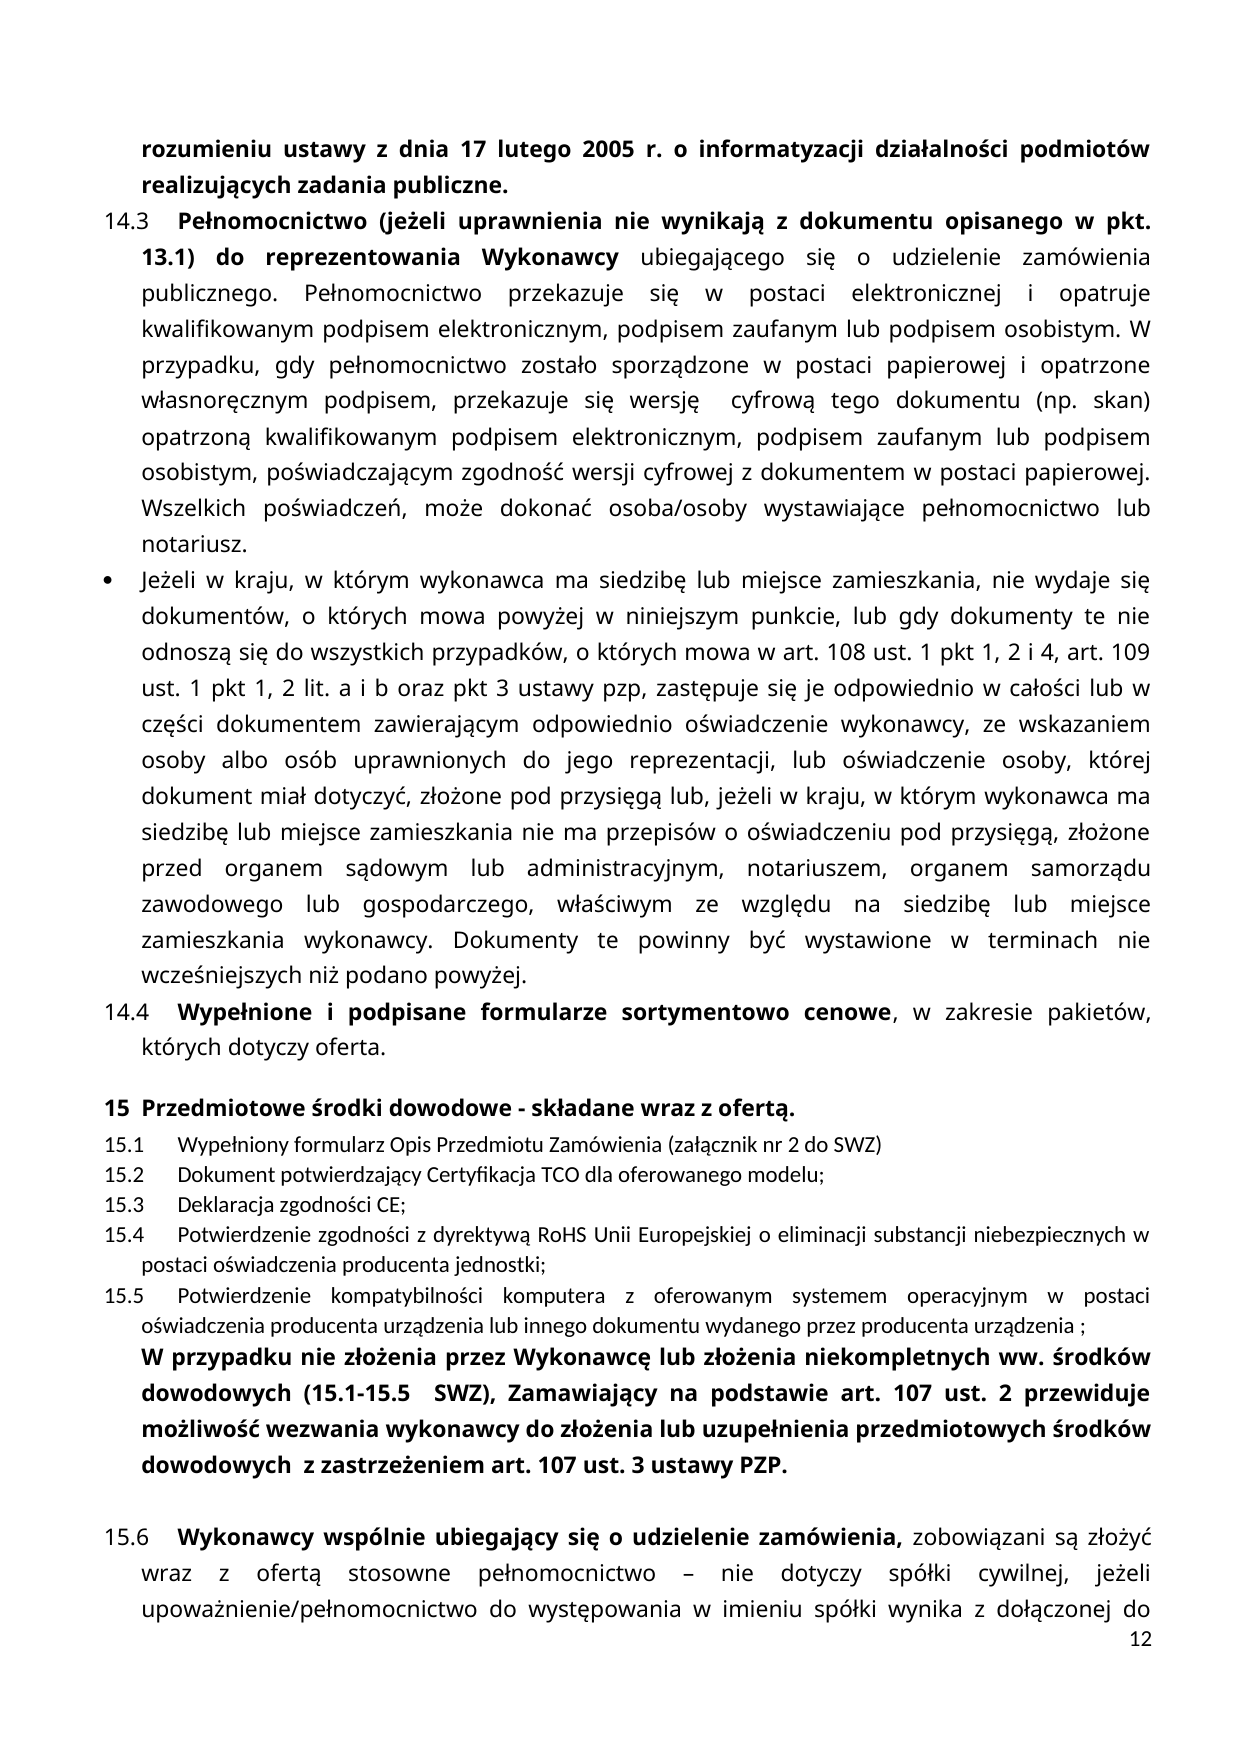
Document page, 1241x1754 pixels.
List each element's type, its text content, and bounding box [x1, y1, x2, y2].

list Potwierdzenie kompatybilności komputera z oferowanym systemem operacyjnym w postaci oświadczenia producenta urządzenia lub innego dokumentu wydanego przez producenta urządzenia ; [103, 1281, 1152, 1339]
subtitle Przedmiotowe środki dowodowe - składane wraz z ofertą. [103, 1092, 1152, 1123]
list Jeżeli w kraju, w którym wykonawca ma siedzibę lub miejsce zamieszkania, nie wydaje się dokumentów, o których mowa powyżej w niniejszym punkcie, lub gdy dokumenty te nie odnoszą się do wszystkich przypadków, o których mowa w art. 108 ust. 1 pkt 1, 2 i 4, art. 109 ust. 1 pkt 1, 2 lit. a i b oraz pkt 3 ustawy pzp, zastępuje się je odpowiednio w całości lub w części dokumentem zawierającym odpowiednio oświadczenie wykonawcy, ze wskazaniem osoby albo osób uprawnionych do jego reprezentacji, lub oświadczenie osoby, której dokument miał dotyczyć, złożone pod przysięgą lub, jeżeli w kraju, w którym wykonawca ma siedzibę lub miejsce zamieszkania nie ma przepisów o oświadczeniu pod przysięgą, złożone przed organem sądowym lub administracyjnym, notariuszem, organem samorządu zawodowego lub gospodarczego, właściwym ze względu na siedzibę lub miejsce zamieszkania wykonawcy. Dokumenty te powinny być wystawione w terminach nie wcześniejszych niż podano powyżej. [103, 564, 1152, 991]
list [103, 133, 1152, 200]
list Dokument potwierdzający Certyfikacja TCO dla oferowanego modelu; [103, 1160, 1152, 1188]
list Potwierdzenie zgodności z dyrektywą RoHS Unii Europejskiej o eliminacji substancji niebezpiecznych w postaci oświadczenia producenta jednostki; [103, 1220, 1152, 1279]
list Pełnomocnictwo (jeżeli uprawnienia nie wynikają z dokumentu opisanego w pkt. 13.1) do reprezentowania Wykonawcy ubiegającego się o udzielenie zamówienia publicznego. Pełnomocnictwo przekazuje się w postaci elektronicznej i opatruje kwalifikowanym podpisem elektronicznym, podpisem zaufanym lub podpisem osobistym. W przypadku, gdy pełnomocnictwo zostało sporządzone w postaci papierowej i opatrzone własnoręcznym podpisem, przekazuje się wersję cyfrową tego dokumentu (np. skan) opatrzoną kwalifikowanym podpisem elektronicznym, podpisem zaufanym lub podpisem osobistym, poświadczającym zgodność wersji cyfrowej z dokumentem w postaci papierowej. Wszelkich poświadczeń, może dokonać osoba/osoby wystawiające pełnomocnictwo lub notariusz. [103, 205, 1152, 559]
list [103, 1521, 1152, 1624]
list Wypełniony formularz Opis Przedmiotu Zamówienia (załącznik nr 2 do SWZ) [103, 1130, 1152, 1158]
list Wypełnione i podpisane formularze sortymentowo cenowe, w zakresie pakietów, których dotyczy oferta. [103, 995, 1152, 1063]
list W przypadku nie złożenia przez Wykonawcę lub złożenia niekompletnych ww. środków dowodowych (15.1-15.5 SWZ), Zamawiający na podstawie art. 107 ust. 2 przewiduje możliwość wezwania wykonawcy do złożenia lub uzupełnienia przedmiotowych środków dowodowych z zastrzeżeniem art. 107 ust. 3 ustawy PZP. [141, 1341, 1152, 1480]
list Deklaracja zgodności CE; [103, 1190, 1152, 1218]
